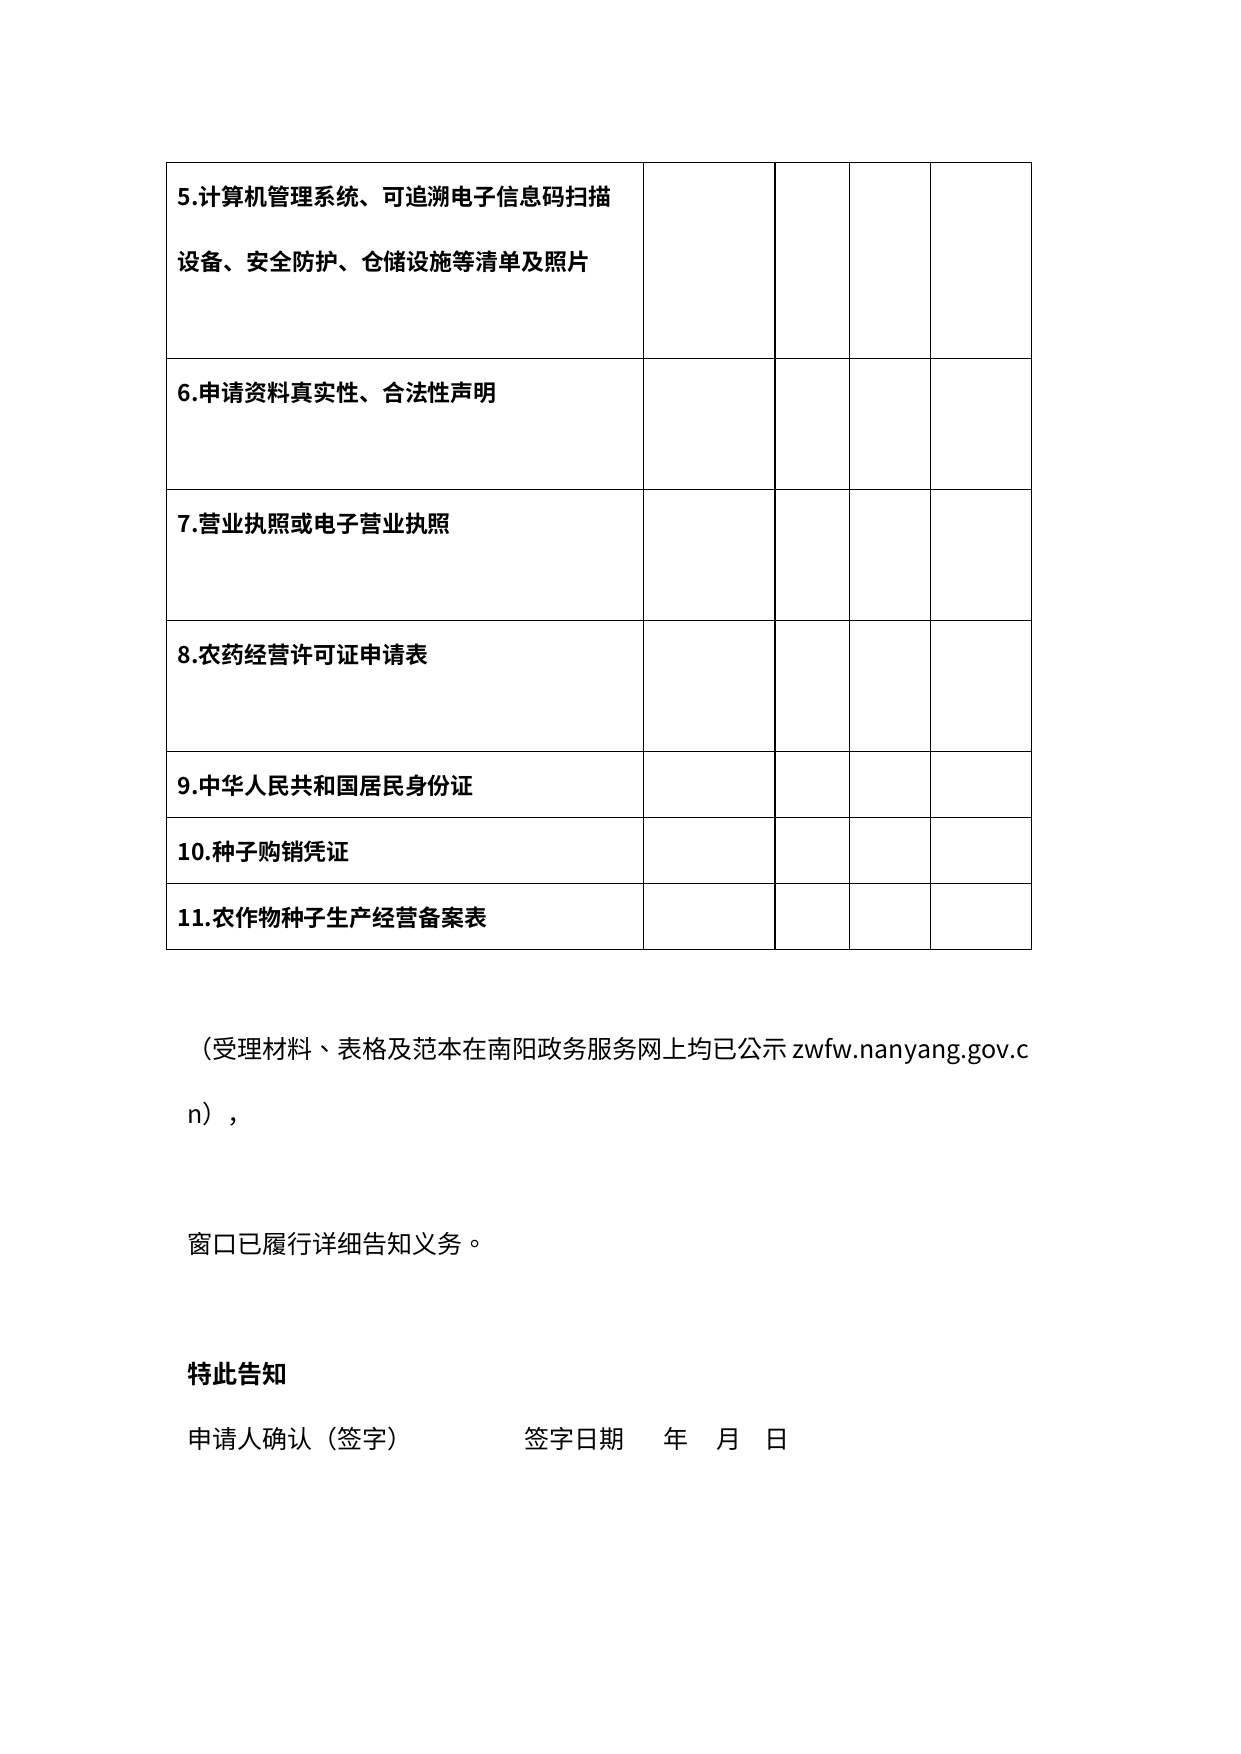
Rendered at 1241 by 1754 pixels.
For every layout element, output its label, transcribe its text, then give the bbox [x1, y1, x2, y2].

table_cell [776, 490, 849, 620]
table_cell [776, 621, 849, 751]
text 特此告知 [187, 1340, 1053, 1405]
table_cell [931, 884, 1031, 949]
table_cell [850, 163, 930, 358]
table_cell [850, 884, 930, 949]
table_cell [644, 490, 774, 620]
table_cell [776, 818, 849, 883]
table_cell [850, 621, 930, 751]
table_cell [931, 621, 1031, 751]
table_cell [776, 752, 849, 817]
table_cell 7.营业执照或电子营业执照 [167, 490, 643, 620]
table_cell 6.申请资料真实性、合法性声明 [167, 359, 643, 489]
table_cell [776, 884, 849, 949]
table_cell [850, 490, 930, 620]
table_cell [850, 359, 930, 489]
table_cell [931, 752, 1031, 817]
table_cell [850, 752, 930, 817]
table_cell [931, 359, 1031, 489]
table_cell 5.计算机管理系统、可追溯电子信息码扫描设备、安全防护、仓储设施等清单及照片 [167, 163, 643, 358]
table_cell 10.种子购销凭证 [167, 818, 643, 883]
text 申请人确认（签字） 签字日期 年 月 日 [187, 1405, 1053, 1470]
table_cell [644, 163, 774, 358]
table_cell [931, 163, 1031, 358]
table_cell 11.农作物种子生产经营备案表 [167, 884, 643, 949]
table_cell [776, 359, 849, 489]
table_cell [644, 621, 774, 751]
table_cell [850, 818, 930, 883]
table_cell [644, 359, 774, 489]
table_cell [644, 884, 774, 949]
text （受理材料、表格及范本在南阳政务服务网上均已公示zwfw.nanyang.gov.cn）， [187, 1015, 1053, 1145]
table_cell [644, 818, 774, 883]
table_cell 9.中华人民共和国居民身份证 [167, 752, 643, 817]
table_cell [931, 490, 1031, 620]
text 窗口已履行详细告知义务。 [187, 1210, 1053, 1275]
table_cell [776, 163, 849, 358]
table_cell [931, 818, 1031, 883]
table_cell [644, 752, 774, 817]
table_cell 8.农药经营许可证申请表 [167, 621, 643, 751]
